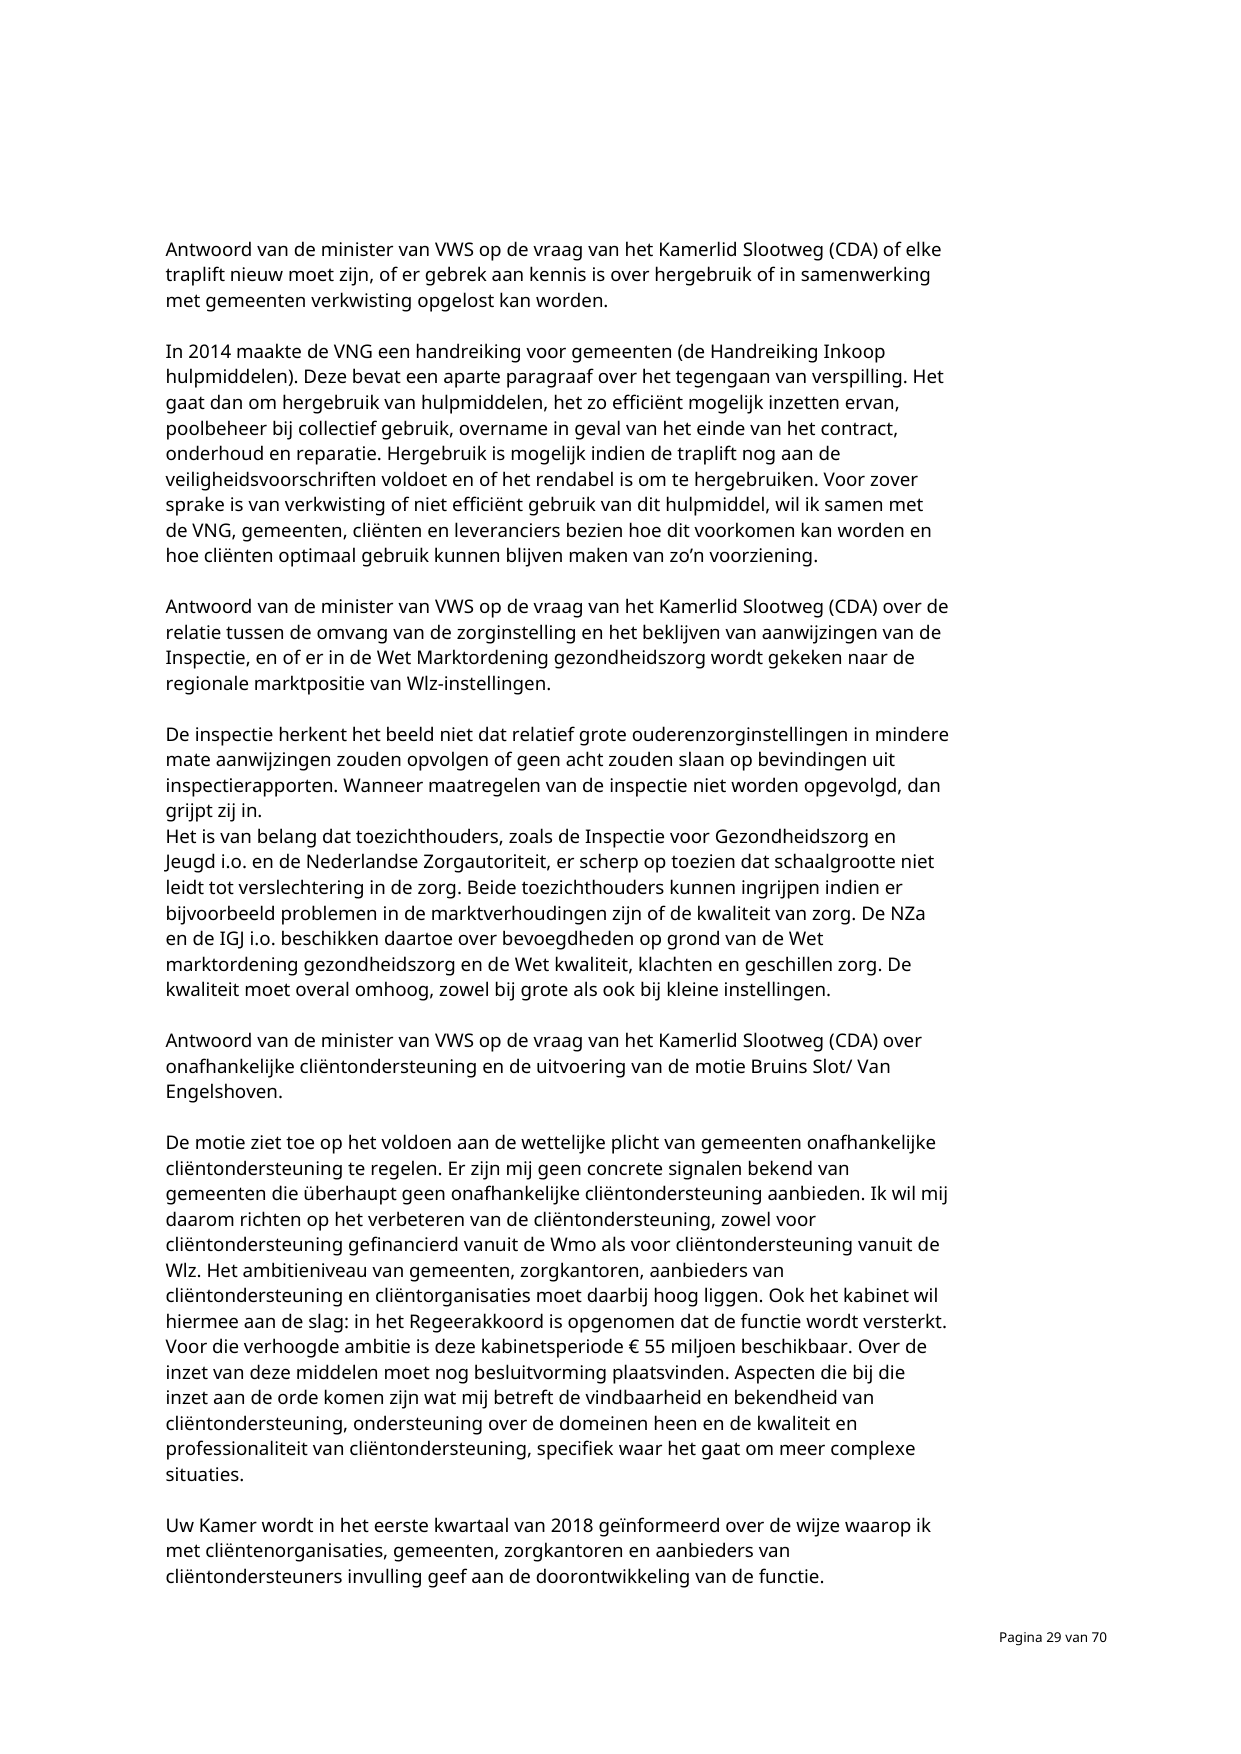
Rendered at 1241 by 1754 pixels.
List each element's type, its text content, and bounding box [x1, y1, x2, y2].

text Het is van belang dat toezichthouders, zoals de Inspectie voor Gezondheidszorg en Jeugd i.o. en de Nederlandse Zorgautoriteit, er scherp op toezien dat schaalgrootte niet leidt tot verslechtering in de zorg. Beide toezichthouders kunnen ingrijpen indien er bijvoorbeeld problemen in de marktverhoudingen zijn of de kwaliteit van zorg. De NZa en de IGJ i.o. beschikken daartoe over bevoegdheden op grond van de Wet marktordening gezondheidszorg en de Wet kwaliteit, klachten en geschillen zorg. De kwaliteit moet overal omhoog, zowel bij grote als ook bij kleine instellingen. [165, 823, 950, 1027]
text Antwoord van de minister van VWS op de vraag van het Kamerlid () of elke traplift nieuw moet zijn, of er gebrek aan kennis is over hergebruik of in samenwerking met gemeenten verkwisting opgelost kan worden. [165, 236, 950, 313]
text De motie ziet toe op het voldoen aan de wettelijke plicht van gemeenten onafhankelijke cliëntondersteuning te regelen. Er zijn mij geen concrete signalen bekend van gemeenten die überhaupt geen onafhankelijke cliëntondersteuning aanbieden. Ik wil mij daarom richten op het verbeteren van de cliëntondersteuning, zowel voor cliëntondersteuning gefinancierd vanuit de Wmo als voor cliëntondersteuning vanuit de Wlz. Het ambitieniveau van gemeenten, zorgkantoren, aanbieders van cliëntondersteuning en cliëntorganisaties moet daarbij hoog liggen. Ook het kabinet wil hiermee aan de slag: in het Regeerakkoord is opgenomen dat de functie wordt versterkt. Voor die verhoogde ambitie is deze kabinetsperiode € 55 miljoen beschikbaar. Over de inzet van deze middelen moet nog besluitvorming plaatsvinden. Aspecten die bij die inzet aan de orde komen zijn wat mij betreft de vindbaarheid en bekendheid van cliëntondersteuning, ondersteuning over de domeinen heen en de kwaliteit en professionaliteit van cliëntondersteuning, specifiek waar het gaat om meer complexe situaties. Uw Kamer wordt in het eerste kwartaal van 2018 geïnformeerd over de wijze waarop ik met cliëntenorganisaties, gemeenten, zorgkantoren en aanbieders van cliëntondersteuners invulling geef aan de doorontwikkeling van de functie. [165, 1129, 950, 1589]
text De inspectie herkent het beeld niet dat relatief grote ouderenzorginstellingen in mindere mate aanwijzingen zouden opvolgen of geen acht zouden slaan op bevindingen uit inspectierapporten. Wanneer maatregelen van de inspectie niet worden opgevolgd, dan grijpt zij in. [165, 721, 950, 823]
text Antwoord van de minister van VWS op de vraag van het Kamerlid () over onafhankelijke cliëntondersteuning en de uitvoering van de motie Bruins Slot/ Van Engelshoven. [165, 1027, 950, 1104]
text In 2014 maakte de VNG een handreiking voor gemeenten (de Handreiking Inkoop hulpmiddelen). Deze bevat een aparte paragraaf over het tegengaan van verspilling. Het gaat dan om hergebruik van hulpmiddelen, het zo efficiënt mogelijk inzetten ervan, poolbeheer bij collectief gebruik, overname in geval van het einde van het contract, onderhoud en reparatie. Hergebruik is mogelijk indien de traplift nog aan de veiligheidsvoorschriften voldoet en of het rendabel is om te hergebruiken. Voor zover sprake is van verkwisting of niet efficiënt gebruik van dit hulpmiddel, wil ik samen met de VNG, gemeenten, cliënten en leveranciers bezien hoe dit voorkomen kan worden en hoe cliënten optimaal gebruik kunnen blijven maken van zo’n voorziening. [165, 338, 950, 568]
text Antwoord van de minister van VWS op de vraag van het Kamerlid Slootweg (CDA) over de relatie tussen de omvang van de zorginstelling en het beklijven van aanwijzingen van de Inspectie, en of er in de Wet Marktordening gezondheidszorg wordt gekeken naar de regionale marktpositie van Wlz-instellingen. [165, 593, 950, 696]
